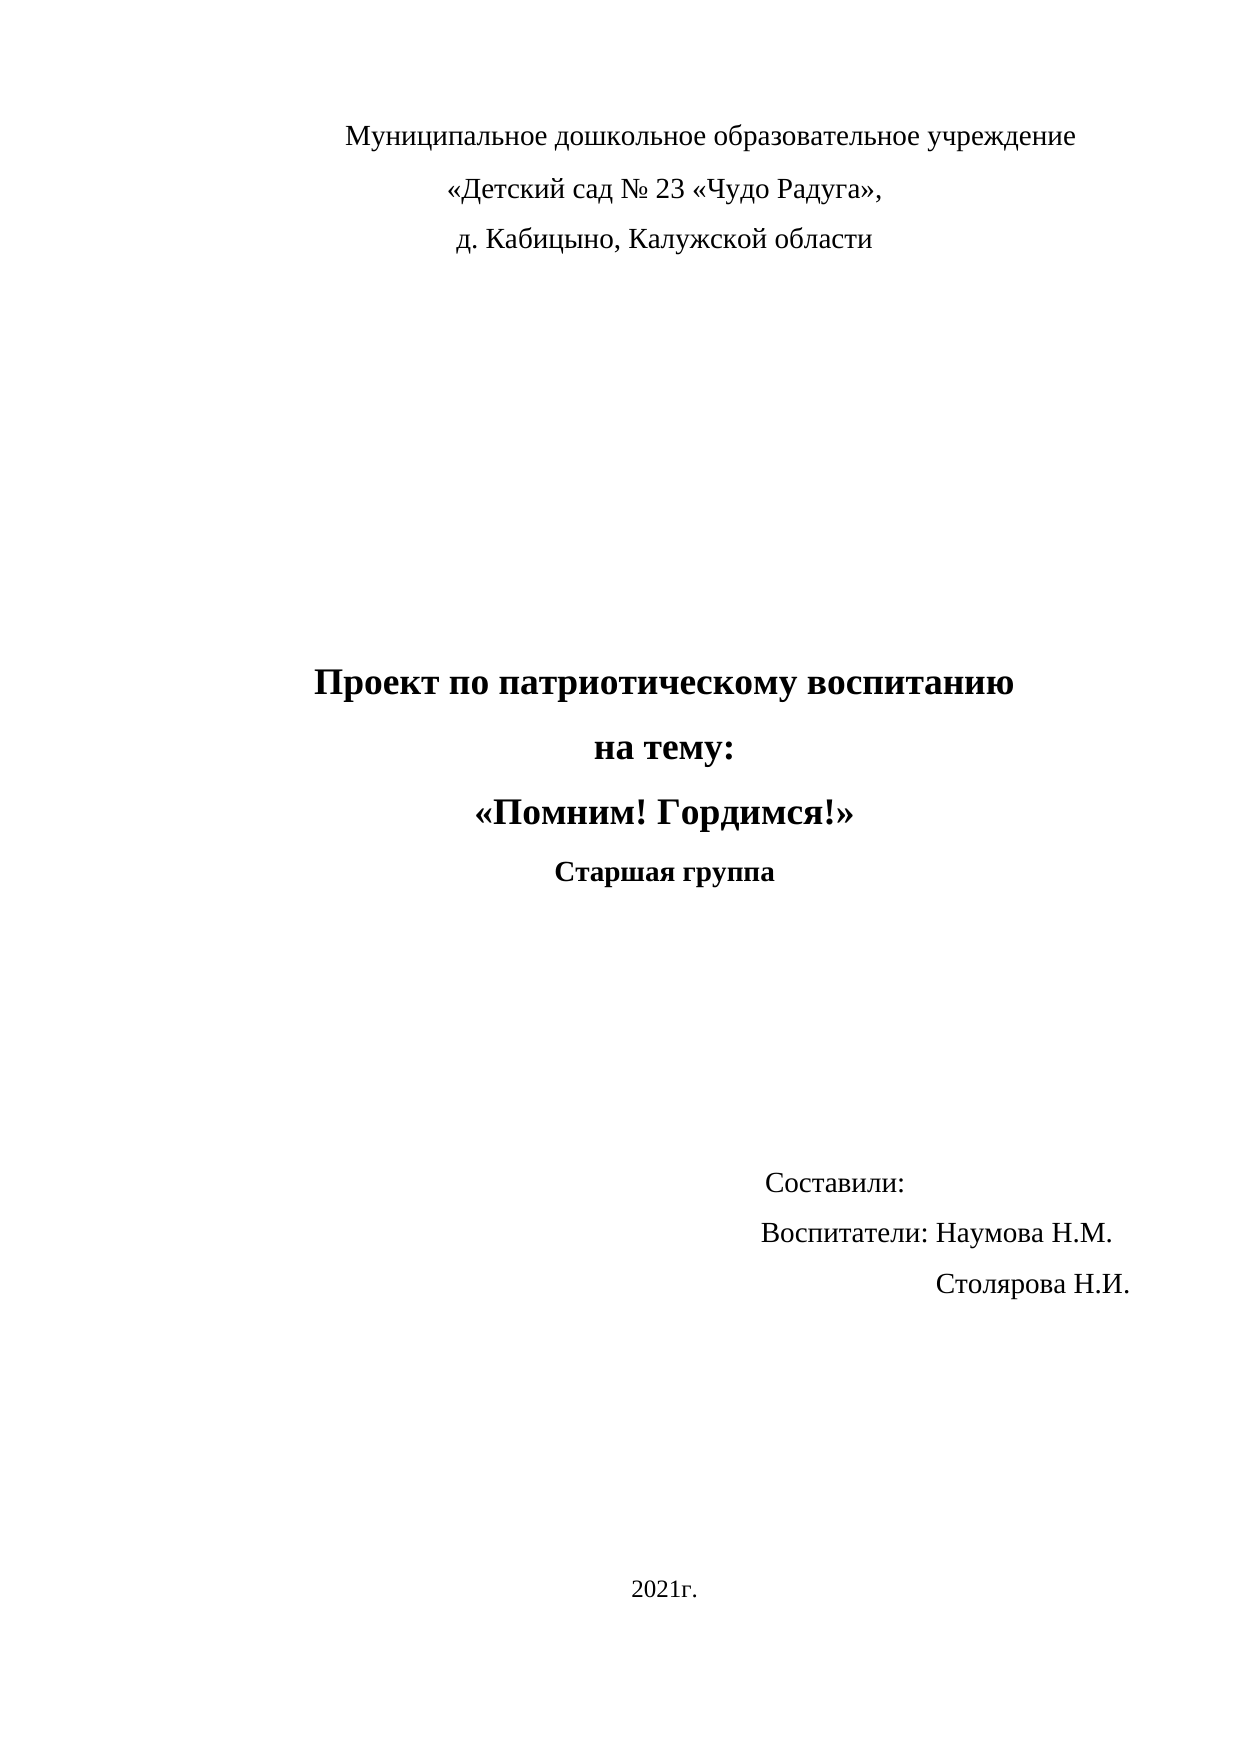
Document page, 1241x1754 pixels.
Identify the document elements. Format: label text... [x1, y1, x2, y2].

text Составили: [177, 1165, 1152, 1199]
text «Помним! Гордимся!» [177, 789, 1152, 832]
text д. Кабицыно, Калужской области [177, 221, 1152, 255]
text Воспитатели: Наумова Н.М. [177, 1216, 1152, 1249]
text Старшая группа [177, 854, 1152, 887]
text 2021г. [177, 1574, 1152, 1603]
text Столярова Н.И. [177, 1266, 1152, 1299]
text Муниципальное дошкольное образовательное учреждение [177, 118, 1152, 152]
text «Детский сад № 23 «Чудо Радуга», [177, 171, 1152, 204]
text Проект по патриотическому воспитанию [177, 660, 1152, 703]
text на тему: [177, 724, 1152, 767]
